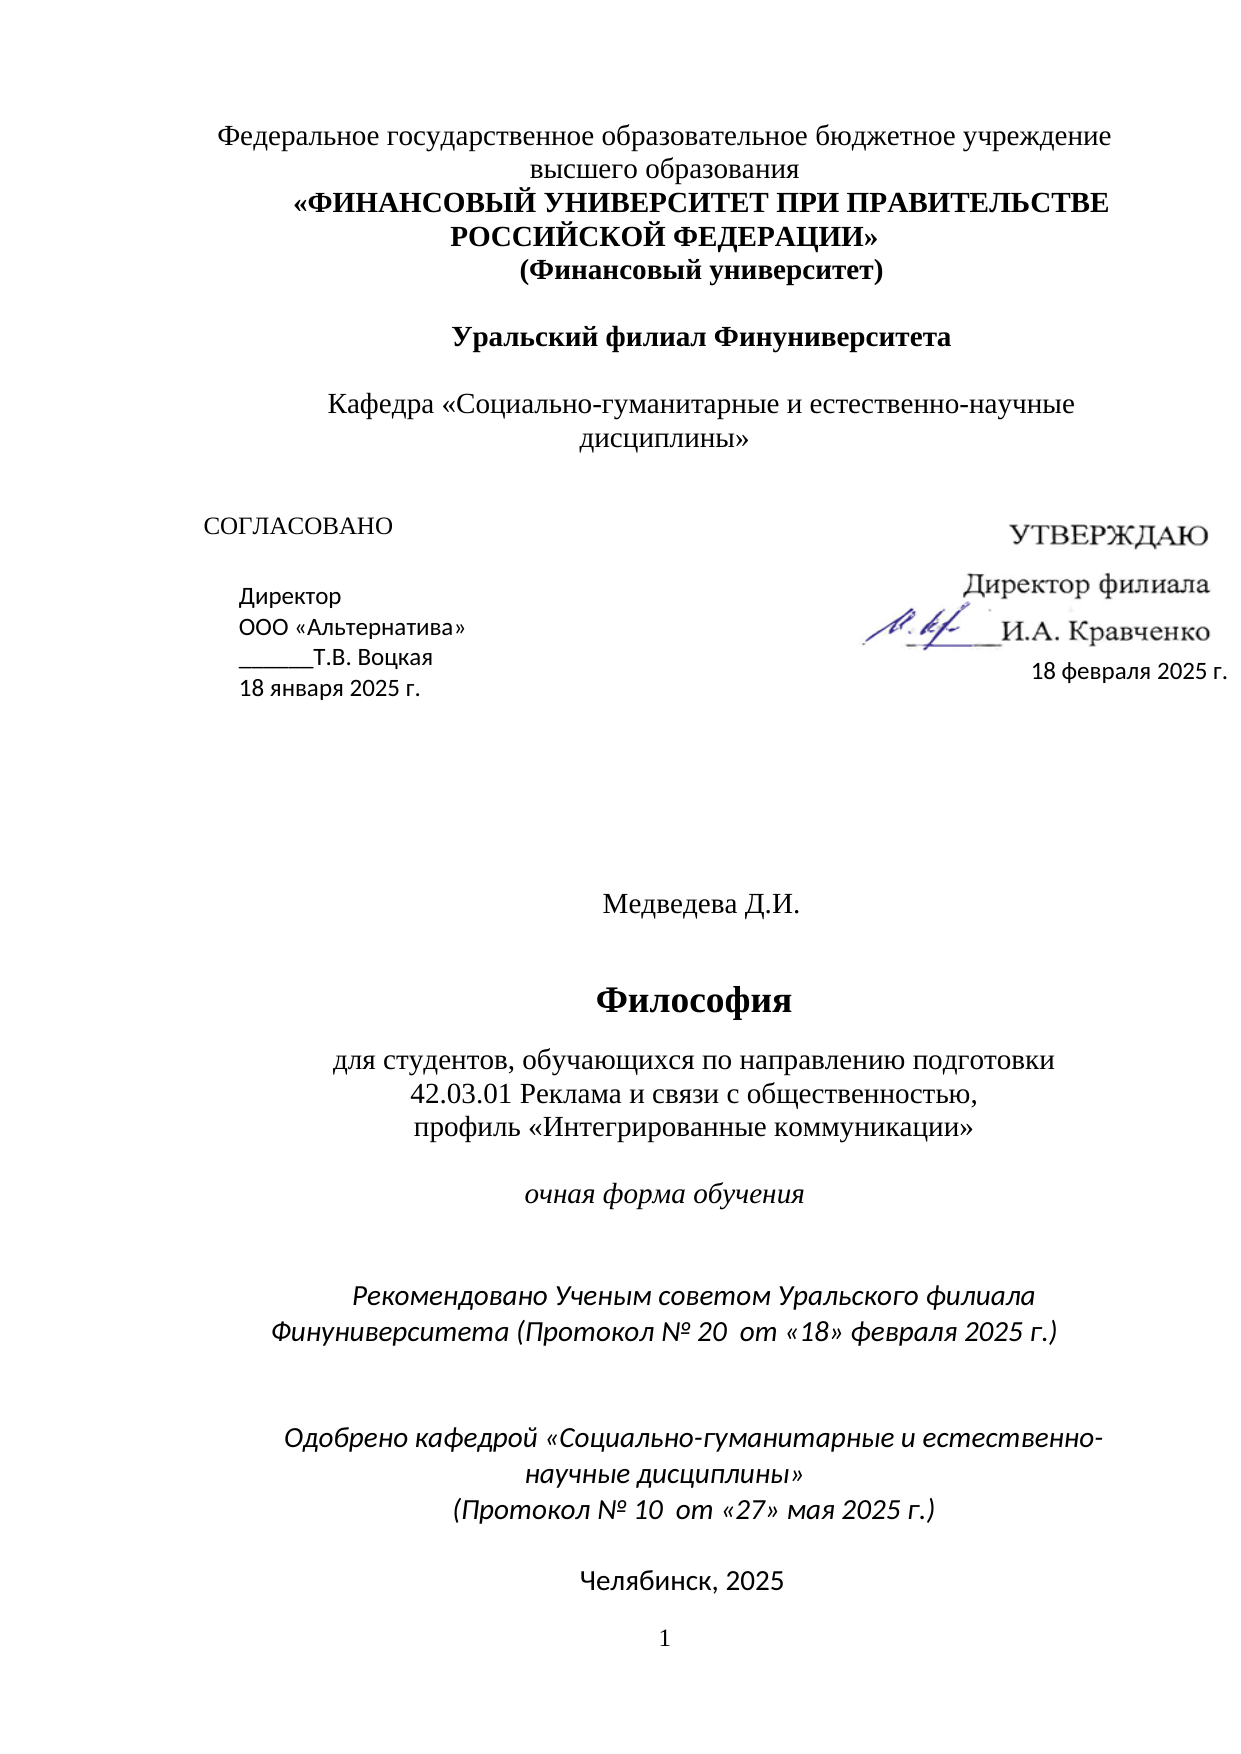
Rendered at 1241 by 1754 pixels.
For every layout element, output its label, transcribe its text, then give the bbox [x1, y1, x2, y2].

table_header 18 февраля 2025 г. [716, 511, 1239, 853]
text для студентов, обучающихся по направлению подготовки [177, 1042, 1152, 1076]
text (Финансовый университет) [177, 252, 1152, 286]
table_header СОГЛАСОВАНО Директор ООО «Альтернатива» ______Т.В. Воцкая 18 января 2025 г. [192, 511, 716, 853]
picture [853, 511, 1229, 655]
text Уральский филиал Финуниверситета [177, 319, 1152, 353]
text «ФИНАНСОВЫЙ УНИВЕРСИТЕТ ПРИ ПРАВИТЕЛЬСТВЕ РОССИЙСКОЙ ФЕДЕРАЦИИ» [177, 185, 1152, 252]
text Федеральное государственное образовательное бюджетное учреждение [177, 118, 1152, 152]
text профиль «Интегрированные коммуникации» [177, 1109, 1152, 1143]
text (Протокол № 10 от «27» мая 2025 г.) [177, 1491, 1152, 1526]
text 42.03.01 Реклама и связи с общественностью, [177, 1076, 1152, 1109]
text высшего образования [177, 152, 1152, 185]
text Рекомендовано Ученым советом Уральского филиала Финуниверситета (Протокол № 20 от «18» февраля 2025 г.) [177, 1277, 1152, 1348]
text Кафедра «Социально-гуманитарные и естественно-научные дисциплины» [177, 386, 1152, 453]
text очная форма обучения [177, 1176, 1152, 1210]
text Одобрено кафедрой «Социально-гуманитарные и естественно-научные дисциплины» [177, 1419, 1152, 1491]
text Медведева Д.И. [177, 886, 1152, 920]
text Челябинск, 2025 [177, 1562, 1152, 1598]
text Философия [177, 977, 1152, 1021]
